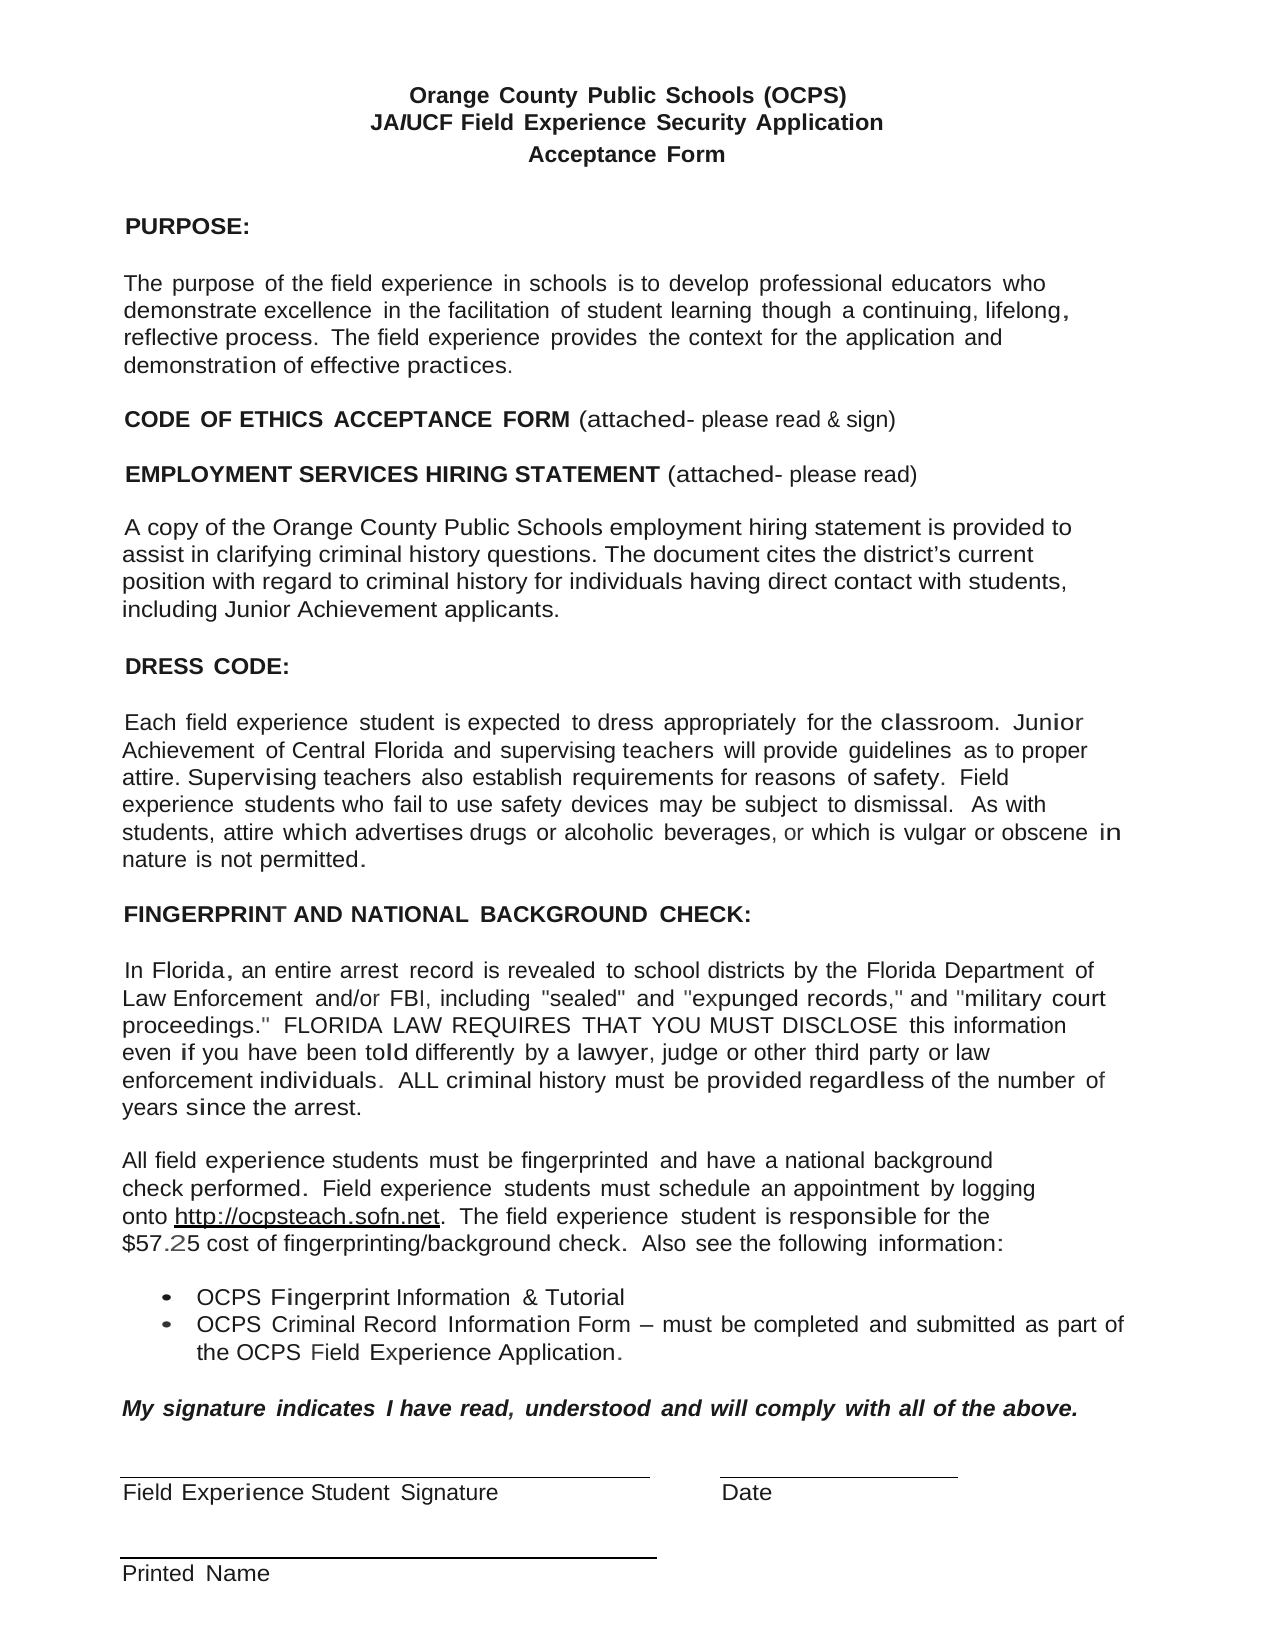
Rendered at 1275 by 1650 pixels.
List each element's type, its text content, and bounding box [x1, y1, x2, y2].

text JAIUCF Field Experience Security Application [297, 109, 957, 136]
text Orange County Public Schools (OCPS) [354, 82, 902, 108]
text Each field experience student is expected to dress appropriately for the classroom. Junior Achievement of Central Florida and supervising teachers will provide guidelines as to proper attire. Supervising teachers also establish requirements for reasons of safety. Field experience students who fail to use safety devices may be subject to dismissal. As with students, attire which advertises drugs or alcoholic beverages, or which is vulgar or obscene in nature is not permitted. [122, 709, 1122, 872]
text Printed Name [122, 1560, 1139, 1586]
text All field experience students must be fingerprinted and have a national background check performed. Field experience students must schedule an appointment by logging onto http://ocpsteach.sofn.net. The field experience student is responsible for the $57.25 cost of fingerprinting/background check. Also see the following information: [122, 1147, 1051, 1257]
text PURPOSE: [125, 213, 1139, 239]
text My signature indicates I have read, understood and will comply with all of the above. [122, 1395, 1139, 1421]
text A copy of the Orange County Public Schools employment hiring statement is provided to assist in clarifying criminal history questions. The document cites the district’s current position with regard to criminal history for individuals having direct contact with students, including Junior Achievement applicants. [122, 513, 1122, 622]
text In Florida, an entire arrest record is revealed to school districts by the Florida Department of Law Enforcement and/or FBI, including "sealed" and "expunged records," and "military court proceedings." FLORIDA LAW REQUIRES THAT YOU MUST DISCLOSE this information even if you have been told differently by a lawyer, judge or other third party or law enforcement individuals. ALL criminal history must be provided regardless of the number of years since the arrest. [122, 957, 1111, 1120]
text CODE OF ETHICS ACCEPTANCE FORM (attached- please read & sign) [124, 406, 1139, 432]
text DRESS CODE: [125, 653, 1139, 679]
text EMPLOYMENT SERVICES HIRING STATEMENT (attached- please read) [125, 461, 1139, 487]
text the OCPS Field Experience Application. [161, 1339, 1139, 1365]
text Field Experience Student Signature Date [123, 1479, 1139, 1506]
text FINGERPRINT AND NATIONAL BACKGROUND CHECK: [123, 901, 1139, 927]
text The purpose of the field experience in schools is to develop professional educators who demonstrate excellence in the facilitation of student learning though a continuing, lifelong, reflective process. The field experience provides the context for the application and demonstration of effective practices. [123, 269, 1130, 378]
text • OCPS Fingerprint Information & Tutorial [161, 1284, 1139, 1310]
text • OCPS Criminal Record Information Form - must be completed and submitted as part of [161, 1311, 1139, 1338]
text Acceptance Form [500, 136, 754, 168]
